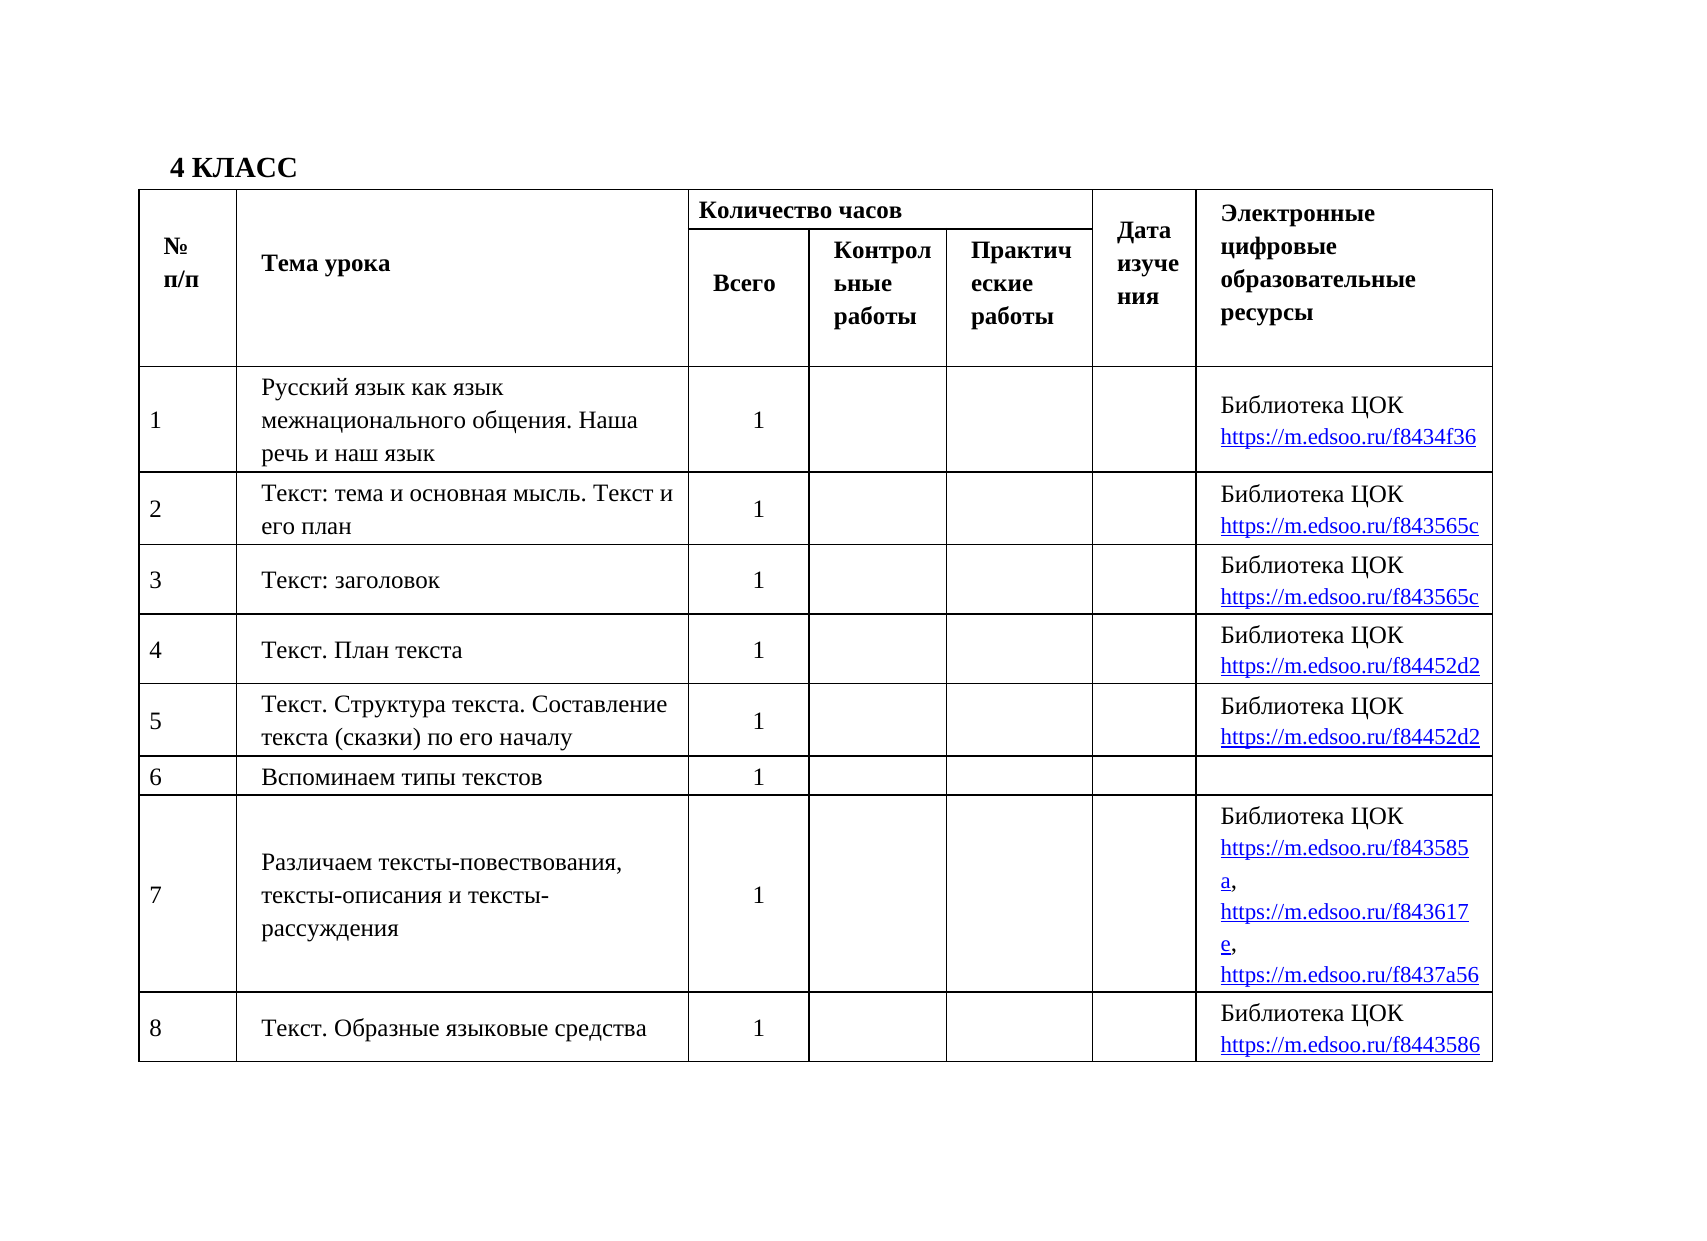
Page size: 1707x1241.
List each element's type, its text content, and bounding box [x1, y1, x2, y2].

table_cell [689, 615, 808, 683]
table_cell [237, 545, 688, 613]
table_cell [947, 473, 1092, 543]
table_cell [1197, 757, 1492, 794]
text 4 КЛАСС [162, 150, 1557, 183]
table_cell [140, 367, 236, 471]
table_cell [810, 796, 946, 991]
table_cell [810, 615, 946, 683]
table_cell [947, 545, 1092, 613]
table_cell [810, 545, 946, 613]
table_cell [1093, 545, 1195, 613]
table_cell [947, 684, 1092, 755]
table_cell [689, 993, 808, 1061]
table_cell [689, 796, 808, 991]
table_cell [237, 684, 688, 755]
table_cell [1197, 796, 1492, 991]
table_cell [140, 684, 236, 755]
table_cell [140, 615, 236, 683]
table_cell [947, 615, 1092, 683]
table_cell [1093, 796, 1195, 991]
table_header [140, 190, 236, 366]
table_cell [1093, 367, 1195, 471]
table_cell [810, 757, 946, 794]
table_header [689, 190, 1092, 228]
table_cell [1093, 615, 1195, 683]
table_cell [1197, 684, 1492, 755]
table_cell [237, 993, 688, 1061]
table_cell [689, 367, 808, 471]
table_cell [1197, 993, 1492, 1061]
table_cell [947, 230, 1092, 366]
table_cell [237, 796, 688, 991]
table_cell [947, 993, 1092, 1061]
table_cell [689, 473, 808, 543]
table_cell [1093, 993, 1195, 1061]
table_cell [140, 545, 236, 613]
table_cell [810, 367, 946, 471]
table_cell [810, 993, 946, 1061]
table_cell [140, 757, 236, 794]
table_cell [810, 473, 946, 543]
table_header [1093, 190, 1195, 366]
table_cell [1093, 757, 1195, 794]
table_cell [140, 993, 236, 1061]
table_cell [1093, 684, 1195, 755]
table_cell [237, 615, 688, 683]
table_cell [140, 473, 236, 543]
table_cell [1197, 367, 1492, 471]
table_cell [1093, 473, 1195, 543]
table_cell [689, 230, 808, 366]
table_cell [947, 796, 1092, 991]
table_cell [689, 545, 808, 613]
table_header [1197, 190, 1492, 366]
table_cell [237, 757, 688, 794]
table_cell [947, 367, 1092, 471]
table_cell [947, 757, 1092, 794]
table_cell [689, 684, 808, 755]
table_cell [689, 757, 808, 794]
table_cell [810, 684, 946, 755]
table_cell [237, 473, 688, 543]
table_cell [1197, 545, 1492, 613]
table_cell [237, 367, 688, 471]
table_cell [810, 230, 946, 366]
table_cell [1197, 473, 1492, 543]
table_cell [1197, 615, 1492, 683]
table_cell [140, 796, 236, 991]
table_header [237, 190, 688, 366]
